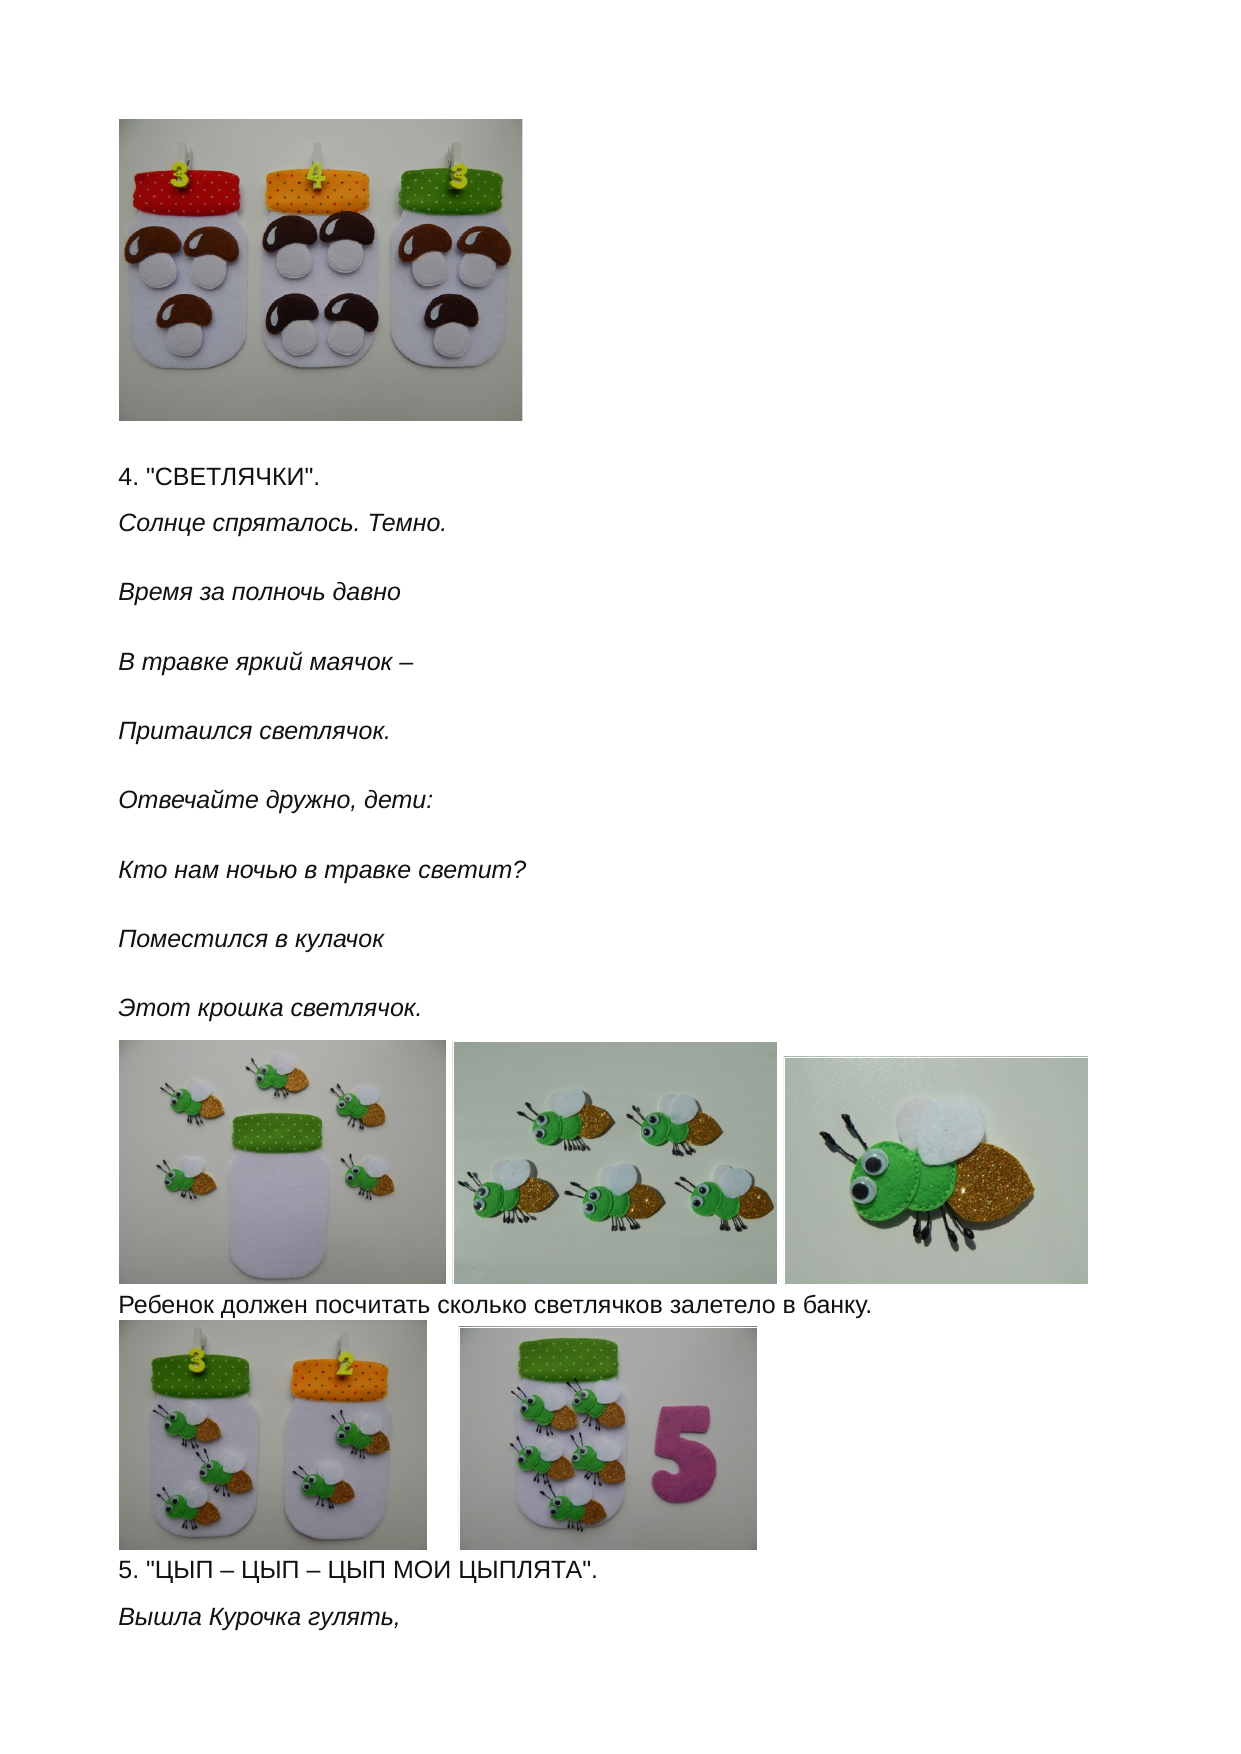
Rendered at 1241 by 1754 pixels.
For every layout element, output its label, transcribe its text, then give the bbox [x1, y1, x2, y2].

text 4. "СВЕТЛЯЧКИ". [118, 462, 1122, 491]
picture [119, 119, 523, 421]
text Время за полночь давно [118, 577, 1122, 606]
text Кто нам ночью в травке светит? [118, 855, 1122, 883]
text Поместился в кулачок [118, 924, 1122, 953]
text Вышла Курочка гулять, [118, 1601, 1122, 1630]
text В травке яркий маячок – [118, 647, 1122, 675]
picture [119, 1040, 446, 1284]
text Этот крошка светлячок. [118, 993, 1122, 1022]
text Отвечайте дружно, дети: [118, 785, 1122, 814]
text Солнце спряталось. Темно. [118, 508, 1122, 537]
picture [119, 1320, 427, 1550]
text Притаился светлячок. [118, 716, 1122, 745]
picture [454, 1042, 777, 1284]
text 5. "ЦЫП – ЦЫП – ЦЫП МОИ ЦЫПЛЯТА". [118, 1556, 1122, 1584]
picture [460, 1328, 757, 1550]
picture [785, 1058, 1088, 1284]
